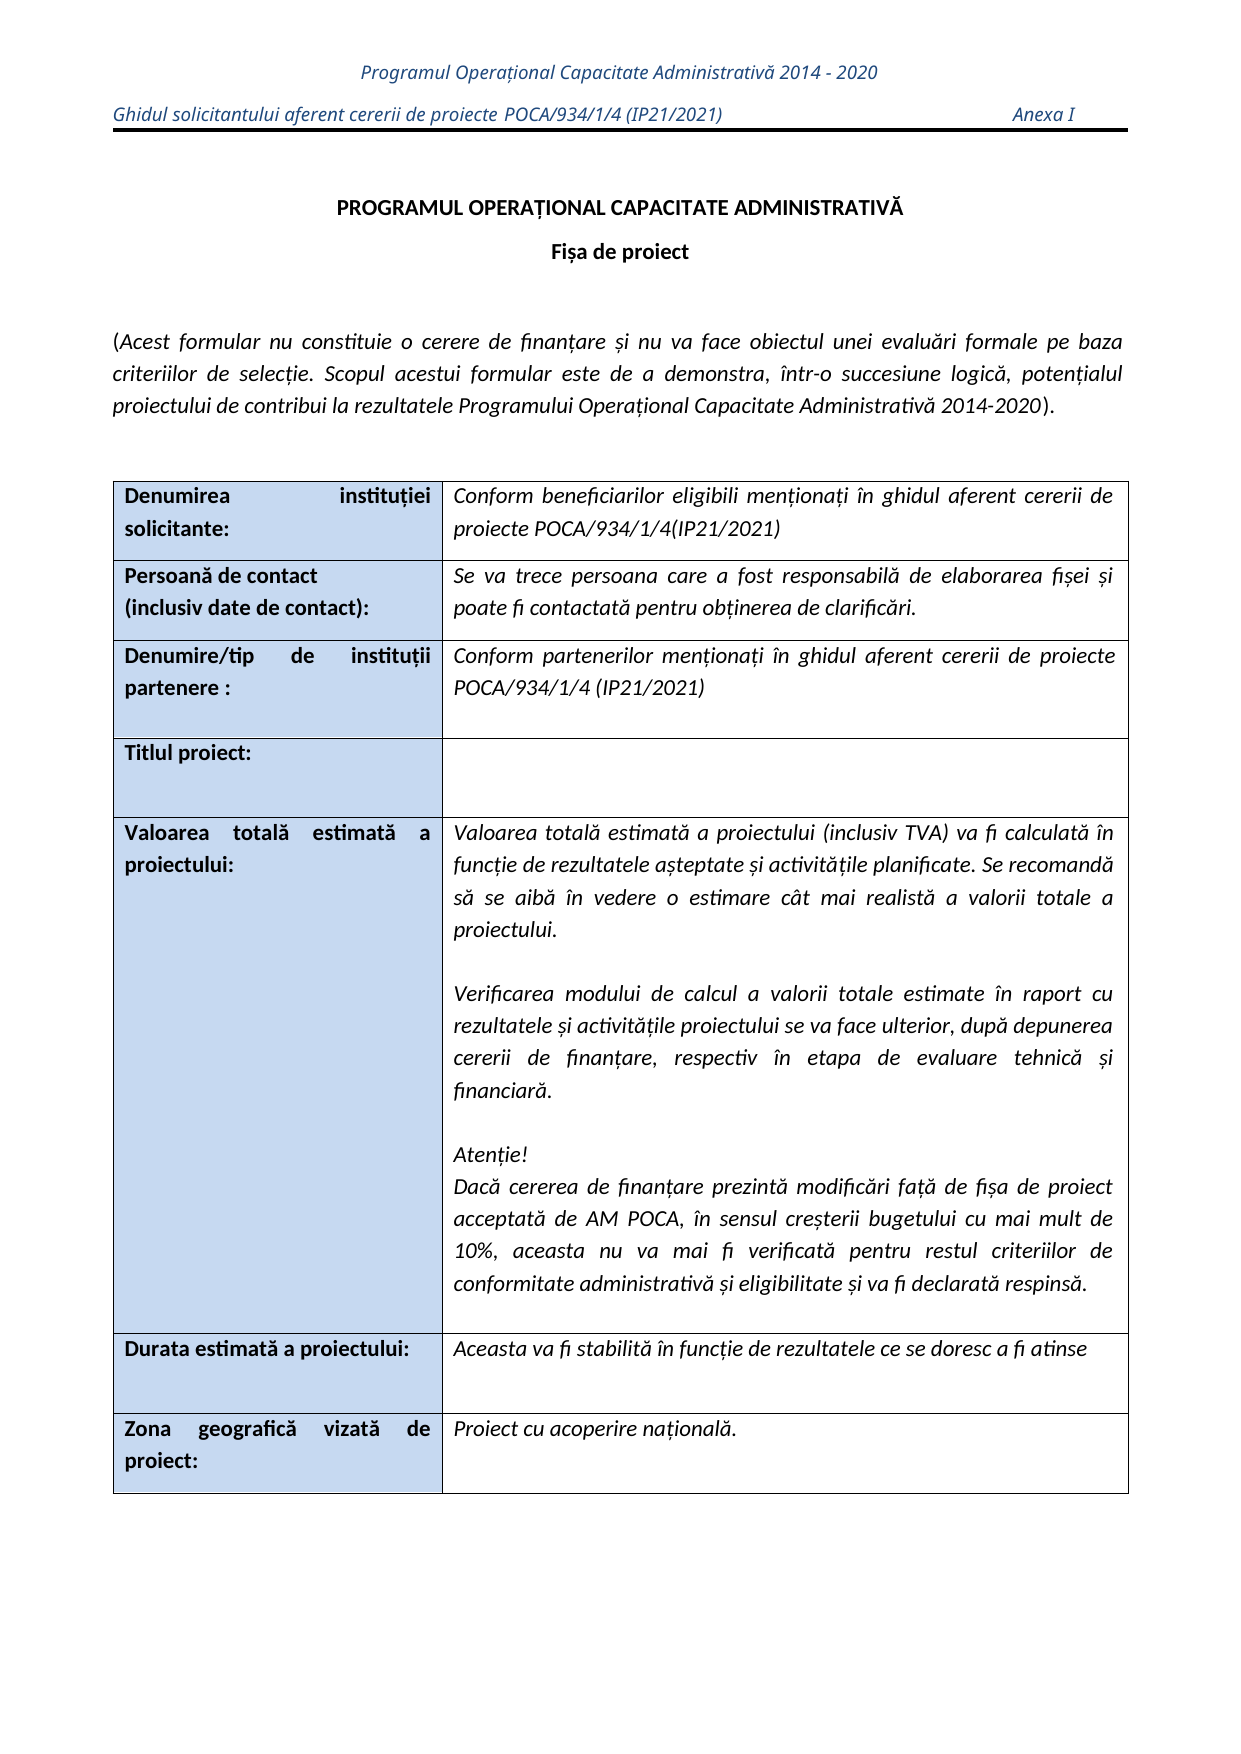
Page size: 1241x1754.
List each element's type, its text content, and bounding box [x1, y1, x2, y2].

table_cell Aceasta va fi stabilită în funcție de rezultatele ce se doresc a fi atinse [443, 1334, 1128, 1413]
table_cell Zona geografică vizată de proiect: [114, 1414, 442, 1492]
table_cell Conform partenerilor menționați în ghidul aferent cererii de proiecte POCA/934/1/4 (IP21/2021) [443, 641, 1128, 737]
table_cell Se va trece persoana care a fost responsabilă de elaborarea fișei și poate fi contactată pentru obținerea de clarificări. [443, 561, 1128, 640]
text Fișa de proiect [112, 237, 1128, 265]
table_cell Denumire/tip de instituții partenere : [114, 641, 442, 737]
table_header Conform beneficiarilor eligibili menționați în ghidul aferent cererii de proiecte POCA/934/1/4(IP21/2021) [443, 482, 1128, 560]
text PROGRAMUL OPERAȚIONAL CAPACITATE ADMINISTRATIVĂ [112, 193, 1128, 221]
table_cell Proiect cu acoperire naţională. [443, 1414, 1128, 1492]
table_header Denumirea instituției solicitante: [114, 482, 442, 560]
table_cell Valoarea totală estimată a proiectului (inclusiv TVA) va fi calculată în funcţie de rezultatele așteptate și activităţile planificate. Se recomandă să se aibă în vedere o estimare cât mai realistă a valorii totale a proiectului. Verificarea modului de calcul a valorii totale estimate în raport cu rezultatele și activitățile proiectului se va face ulterior, după depunerea cererii de finanțare, respectiv în etapa de evaluare tehnică și financiară. Atenție! Dacă cererea de finanțare prezintă modificări față de fișa de proiect acceptată de AM POCA, în sensul creșterii bugetului cu mai mult de 10%, aceasta nu va mai fi verificată pentru restul criteriilor de conformitate administrativă și eligibilitate și va fi declarată respinsă. [443, 818, 1128, 1333]
table_cell Titlul proiect: [114, 739, 442, 817]
text (Acest formular nu constituie o cerere de finanțare și nu va face obiectul unei evaluări formale pe baza criteriilor de selecție. Scopul acestui formular este de a demonstra, într-o succesiune logică, potențialul proiectului de contribui la rezultatele Programului Operațional Capacitate Administrativă 2014-2020). [112, 327, 1128, 419]
table_cell [443, 739, 1128, 817]
table_cell Persoană de contact (inclusiv date de contact): [114, 561, 442, 640]
table_cell Valoarea totală estimată a proiectului: [114, 818, 442, 1333]
table_cell Durata estimată a proiectului: [114, 1334, 442, 1413]
